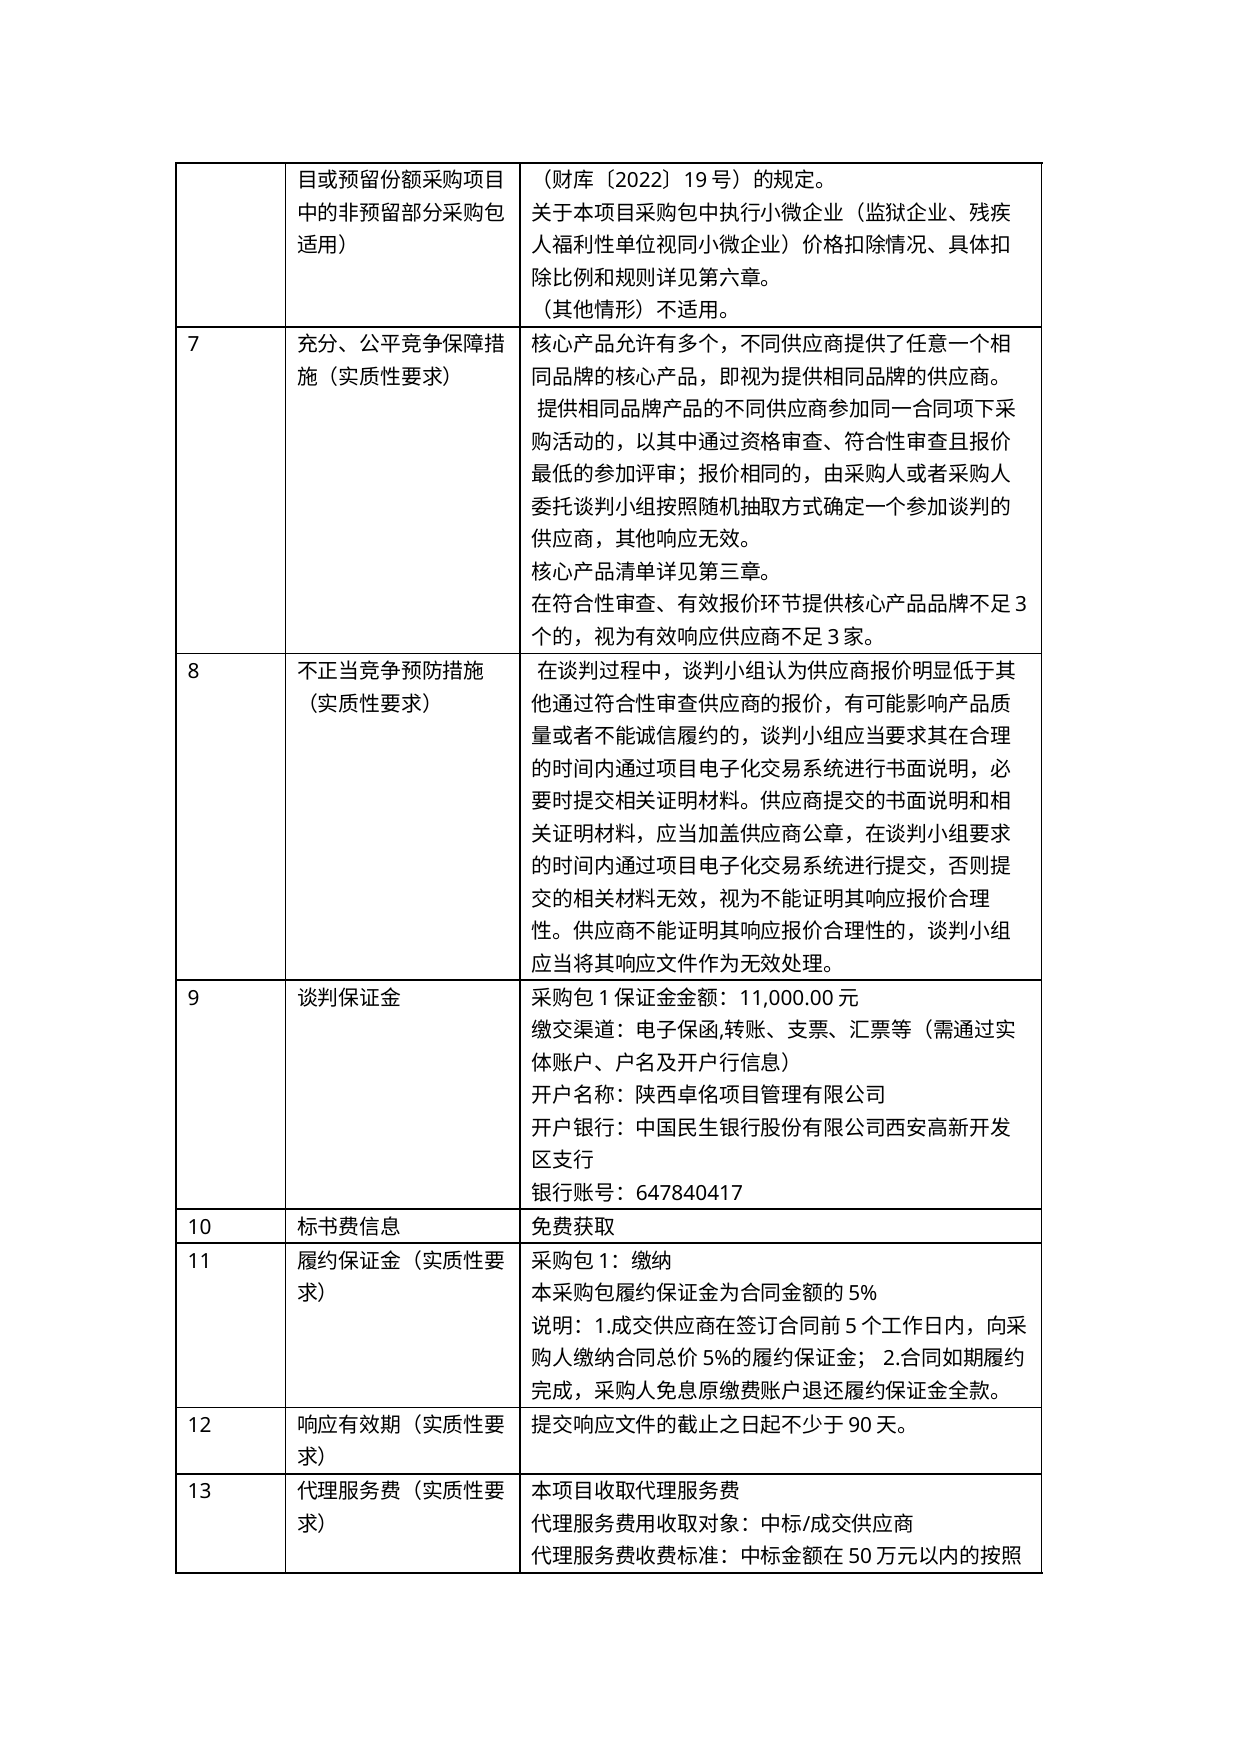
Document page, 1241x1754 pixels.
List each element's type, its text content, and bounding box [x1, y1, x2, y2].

table_cell 充分、公平竞争保障措施（实质性要求） [286, 328, 519, 653]
table_cell 谈判保证金 [286, 981, 519, 1208]
table_cell 12 [177, 1408, 285, 1473]
table_cell 采购包1：缴纳 本采购包履约保证金为合同金额的5% 说明：1.成交供应商在签订合同前5个工作日内，向采购人缴纳合同总价5%的履约保证金； 2.合同如期履约完成，采购人免息原缴费账户退还履约保证金全款。 [521, 1244, 1041, 1406]
table_cell 11 [177, 1244, 285, 1406]
table_cell 响应有效期（实质性要求） [286, 1408, 519, 1473]
table_cell 在谈判过程中，谈判小组认为供应商报价明显低于其他通过符合性审查供应商的报价，有可能影响产品质量或者不能诚信履约的，谈判小组应当要求其在合理的时间内通过项目电子化交易系统进行书面说明，必要时提交相关证明材料。供应商提交的书面说明和相关证明材料，应当加盖供应商公章，在谈判小组要求的时间内通过项目电子化交易系统进行提交，否则提交的相关材料无效，视为不能证明其响应报价合理性。供应商不能证明其响应报价合理性的，谈判小组应当将其响应文件作为无效处理。 [521, 654, 1041, 979]
table_cell 核心产品允许有多个，不同供应商提供了任意一个相同品牌的核心产品，即视为提供相同品牌的供应商。 提供相同品牌产品的不同供应商参加同一合同项下采购活动的，以其中通过资格审查、符合性审查且报价最低的参加评审；报价相同的，由采购人或者采购人委托谈判小组按照随机抽取方式确定一个参加谈判的供应商，其他响应无效。 核心产品清单详见第三章。 在符合性审查、有效报价环节提供核心产品品牌不足3个的，视为有效响应供应商不足3家。 [521, 328, 1041, 653]
table_cell 不正当竞争预防措施（实质性要求） [286, 654, 519, 979]
table_cell 提交响应文件的截止之日起不少于90天。 [521, 1408, 1041, 1473]
table_cell 8 [177, 654, 285, 979]
table_cell 10 [177, 1210, 285, 1242]
table_cell 13 [177, 1475, 285, 1572]
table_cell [521, 164, 1041, 326]
table_cell 标书费信息 [286, 1210, 519, 1242]
table_cell 采购包1保证金金额：11,000.00元 缴交渠道：电子保函,转账、支票、汇票等（需通过实体账户、户名及开户行信息） 开户名称：陕西卓佲项目管理有限公司 开户银行：中国民生银行股份有限公司西安高新开发区支行 银行账号：647840417 [521, 981, 1041, 1208]
table_cell 9 [177, 981, 285, 1208]
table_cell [286, 164, 519, 326]
table_cell 代理服务费（实质性要求） [286, 1475, 519, 1572]
table_cell 6 [177, 164, 285, 326]
table_cell 7 [177, 328, 285, 653]
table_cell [521, 1475, 1041, 1572]
table_cell 免费获取 [521, 1210, 1041, 1242]
table_cell 履约保证金（实质性要求） [286, 1244, 519, 1406]
